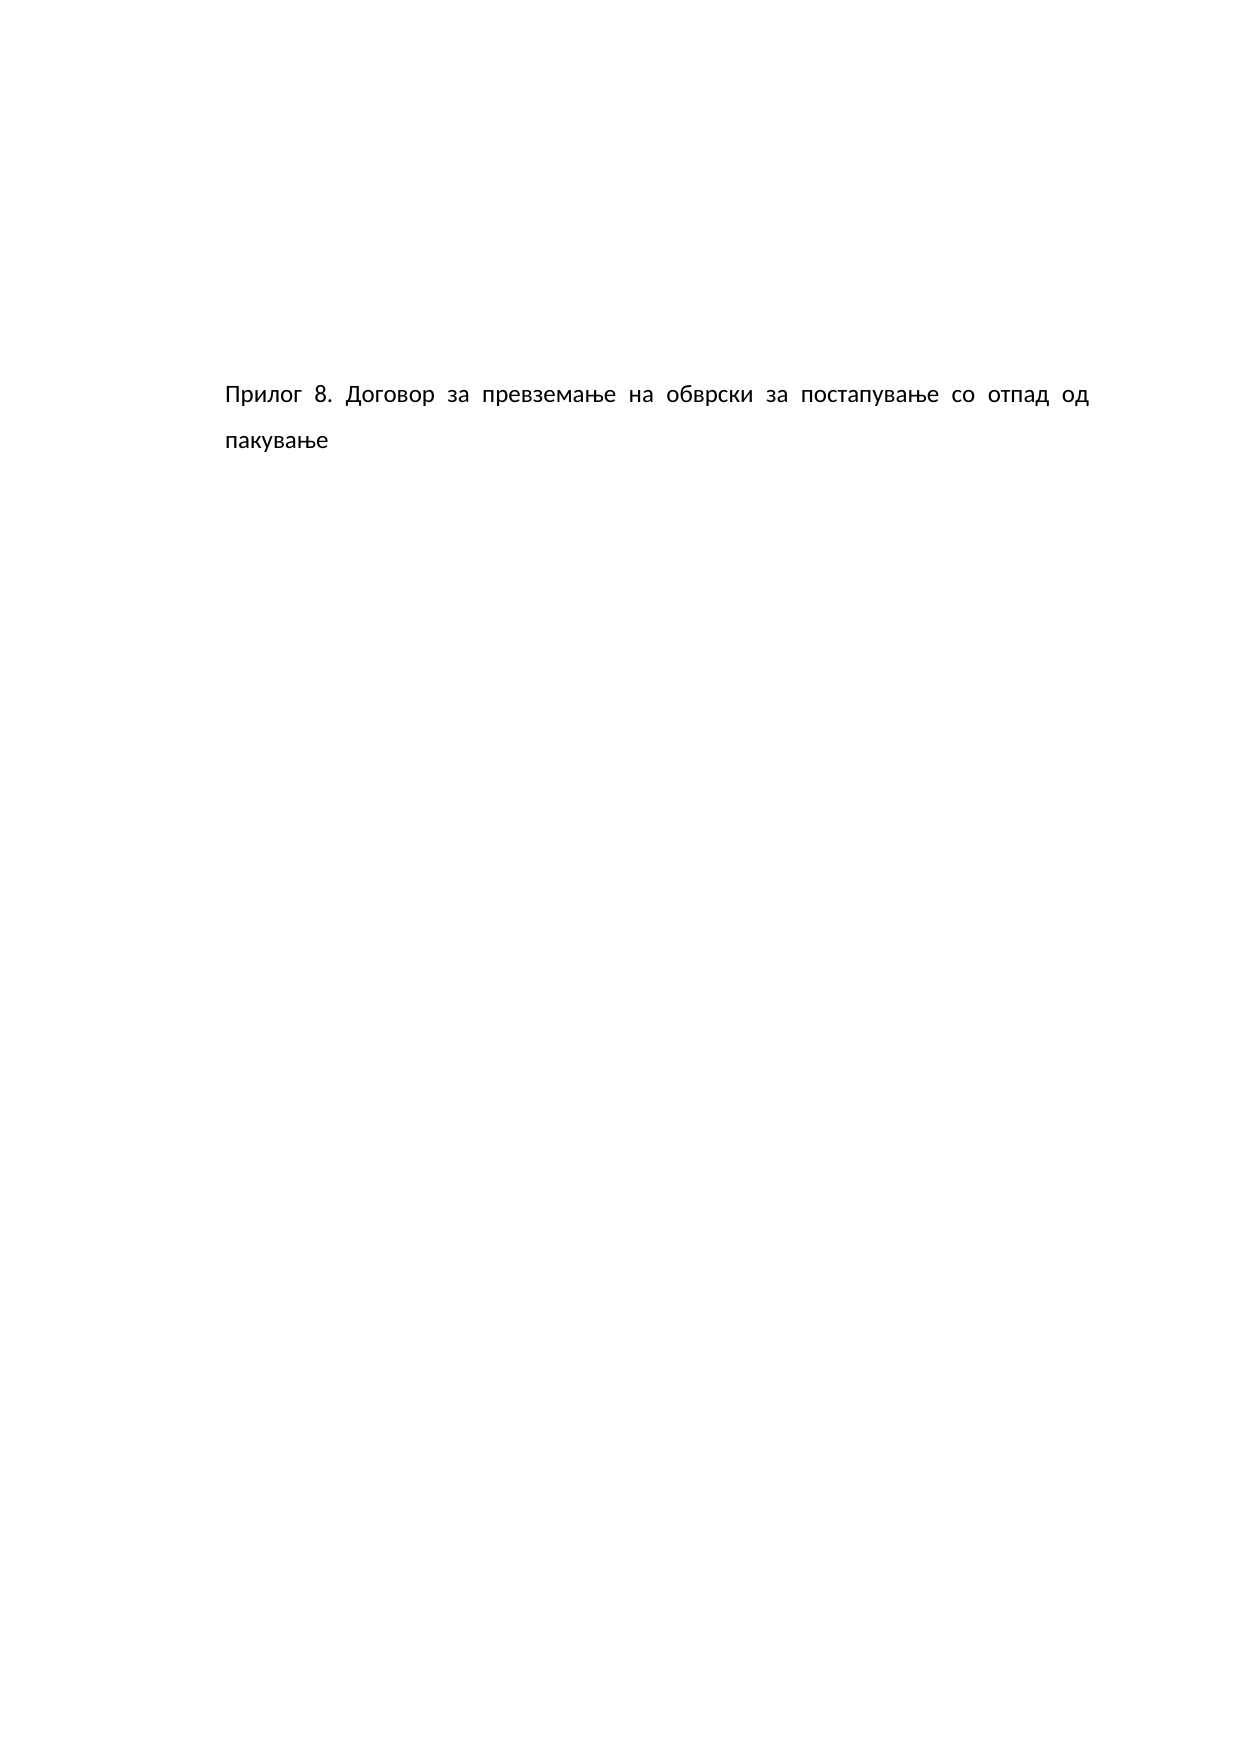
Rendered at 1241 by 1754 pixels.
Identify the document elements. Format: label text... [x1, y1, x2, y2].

list Прилог 8. Договор за превземање на обврски за постапување со отпад од пакување [225, 379, 1090, 455]
